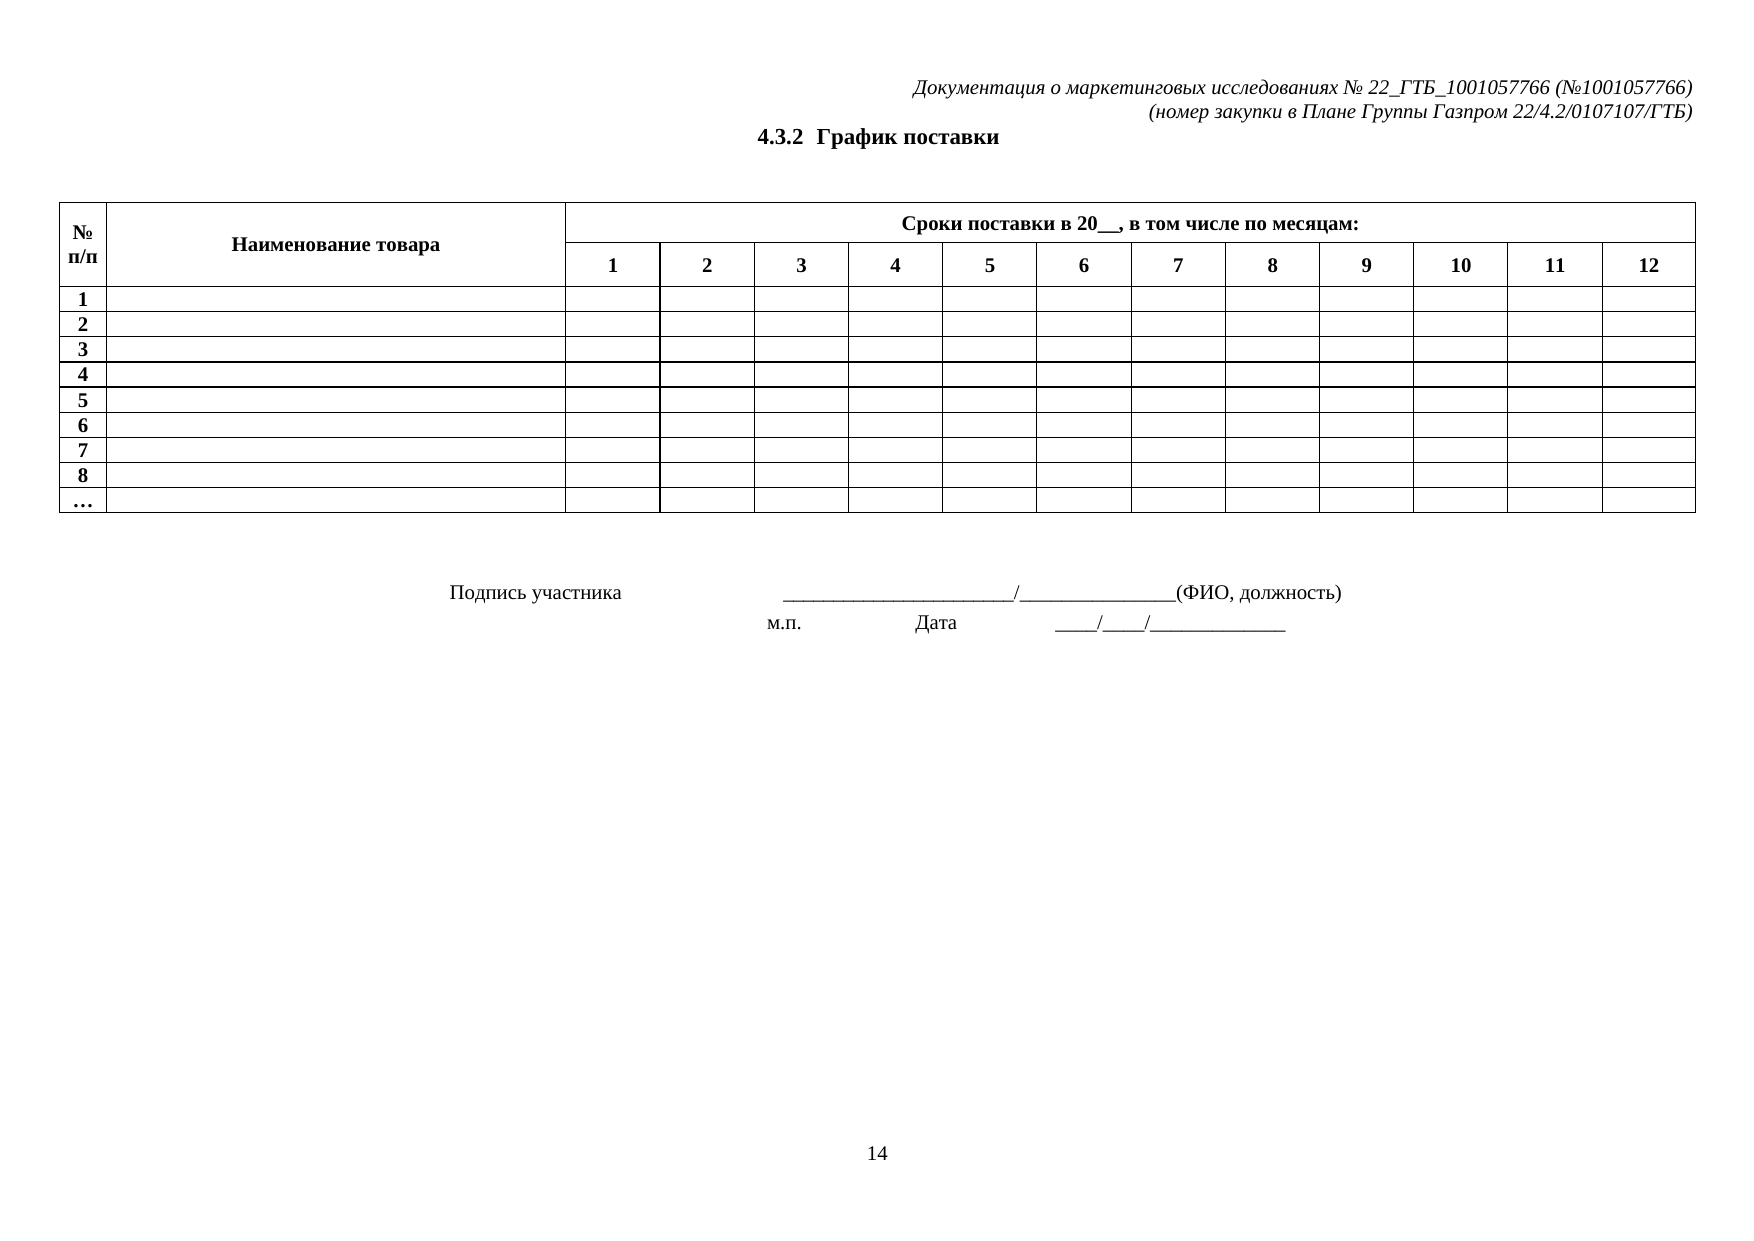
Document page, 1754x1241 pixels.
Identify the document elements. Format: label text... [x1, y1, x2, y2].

table_cell [1508, 363, 1602, 386]
table_cell [943, 413, 1036, 437]
table_cell [1414, 438, 1507, 462]
table_cell [1508, 413, 1602, 437]
table_cell [566, 488, 659, 512]
table_cell [943, 337, 1036, 361]
table_cell [566, 312, 659, 336]
table_cell 4 [849, 243, 942, 286]
table_cell 4 [60, 363, 106, 386]
table_cell [566, 337, 659, 361]
table_cell [1132, 388, 1225, 412]
table_cell [1037, 488, 1131, 512]
table_cell [1320, 287, 1413, 311]
table_cell [1132, 413, 1225, 437]
table_cell 7 [1132, 243, 1225, 286]
table_cell [849, 287, 942, 311]
table_cell [107, 463, 565, 487]
table_cell [566, 363, 659, 386]
table_cell [661, 287, 754, 311]
table_cell [849, 312, 942, 336]
table_cell [107, 312, 565, 336]
table_cell [1226, 488, 1319, 512]
table_cell [943, 287, 1036, 311]
table_cell 9 [1320, 243, 1413, 286]
table_cell [1414, 287, 1507, 311]
table_cell [1508, 488, 1602, 512]
table_cell [1320, 413, 1413, 437]
table_cell [1226, 438, 1319, 462]
table_header Сроки поставки в 20__, в том числе по месяцам: [566, 203, 1695, 242]
table_cell [661, 488, 754, 512]
table_cell [1037, 463, 1131, 487]
table_cell [1226, 388, 1319, 412]
table_cell [107, 388, 565, 412]
table_cell 3 [60, 337, 106, 361]
table_cell [755, 337, 848, 361]
table_cell [1226, 363, 1319, 386]
table_cell [1037, 337, 1131, 361]
table_cell [1603, 413, 1695, 437]
table_cell [107, 363, 565, 386]
list График поставки [59, 123, 1698, 149]
table_cell [1132, 312, 1225, 336]
table_cell [566, 463, 659, 487]
table_cell [1226, 287, 1319, 311]
table_cell [566, 388, 659, 412]
table_cell [566, 438, 659, 462]
table_cell [1037, 312, 1131, 336]
table_cell 5 [60, 388, 106, 412]
table_cell [1414, 363, 1507, 386]
table_cell 6 [60, 413, 106, 437]
table_cell 11 [1508, 243, 1602, 286]
table_cell 2 [60, 312, 106, 336]
table_cell [1132, 438, 1225, 462]
table_cell [755, 363, 848, 386]
table_cell [1226, 463, 1319, 487]
table_cell [1320, 488, 1413, 512]
table_cell [107, 488, 565, 512]
table_cell [1414, 337, 1507, 361]
table_cell [1603, 388, 1695, 412]
table_cell [1037, 388, 1131, 412]
table_cell 6 [1037, 243, 1131, 286]
table_cell [755, 488, 848, 512]
table_cell 10 [1414, 243, 1507, 286]
table_cell [1603, 438, 1695, 462]
table_cell [943, 438, 1036, 462]
table_cell [1320, 337, 1413, 361]
table_cell [661, 463, 754, 487]
table_cell [943, 463, 1036, 487]
table_cell [1603, 463, 1695, 487]
table_cell [943, 388, 1036, 412]
table_cell 2 [661, 243, 754, 286]
table_cell [661, 388, 754, 412]
table_cell [1603, 287, 1695, 311]
table_cell [849, 413, 942, 437]
table_cell [1132, 363, 1225, 386]
table_cell [1226, 337, 1319, 361]
table_cell [849, 463, 942, 487]
table_cell 12 [1603, 243, 1695, 286]
table_cell [1037, 363, 1131, 386]
table_cell 7 [60, 438, 106, 462]
table_cell [1508, 388, 1602, 412]
table_header № п/п [60, 203, 106, 286]
table_cell [566, 413, 659, 437]
table_cell [1132, 463, 1225, 487]
table_cell [1508, 463, 1602, 487]
table_cell [1603, 312, 1695, 336]
table_cell [1132, 287, 1225, 311]
table_cell [661, 312, 754, 336]
table_cell [1037, 413, 1131, 437]
table_cell [107, 438, 565, 462]
table_cell [755, 312, 848, 336]
table_cell [1037, 438, 1131, 462]
table_cell [1414, 388, 1507, 412]
table_cell [1508, 312, 1602, 336]
table_cell 3 [755, 243, 848, 286]
table_cell [1603, 363, 1695, 386]
table_cell [1603, 337, 1695, 361]
table_cell [755, 287, 848, 311]
table_cell [1320, 363, 1413, 386]
table_header Наименование товара [107, 203, 565, 286]
text м.п. Дата ____/____/_____________ [326, 610, 1695, 634]
table_cell [1414, 463, 1507, 487]
table_cell 5 [943, 243, 1036, 286]
table_cell [849, 488, 942, 512]
table_cell [755, 413, 848, 437]
table_cell [1320, 388, 1413, 412]
table_cell 8 [1226, 243, 1319, 286]
table_cell [661, 438, 754, 462]
table_cell [1508, 287, 1602, 311]
table_cell 1 [566, 243, 659, 286]
table_cell [1414, 413, 1507, 437]
table_cell [755, 438, 848, 462]
table_cell [1603, 488, 1695, 512]
table_cell [943, 488, 1036, 512]
table_cell [755, 388, 848, 412]
table_cell [1226, 312, 1319, 336]
table_cell [849, 363, 942, 386]
table_cell 1 [60, 287, 106, 311]
table_cell [943, 363, 1036, 386]
table_cell [1320, 312, 1413, 336]
table_cell [755, 463, 848, 487]
table_cell [1320, 463, 1413, 487]
table_cell [107, 337, 565, 361]
table_cell … [60, 488, 106, 512]
text Подпись участника /_______________(ФИО, должность) [96, 580, 1695, 604]
table_cell [849, 337, 942, 361]
table_cell [1226, 413, 1319, 437]
table_cell [661, 363, 754, 386]
table_cell [1508, 337, 1602, 361]
table_cell [849, 438, 942, 462]
table_cell [1132, 488, 1225, 512]
table_cell [943, 312, 1036, 336]
table_cell [1414, 488, 1507, 512]
table_cell [1037, 287, 1131, 311]
table_cell [849, 388, 942, 412]
table_cell [1320, 438, 1413, 462]
table_cell [107, 413, 565, 437]
table_cell [661, 337, 754, 361]
table_cell [661, 413, 754, 437]
table_cell [107, 287, 565, 311]
table_cell [1414, 312, 1507, 336]
table_cell [566, 287, 659, 311]
table_cell [1508, 438, 1602, 462]
table_cell 8 [60, 463, 106, 487]
table_cell [1132, 337, 1225, 361]
